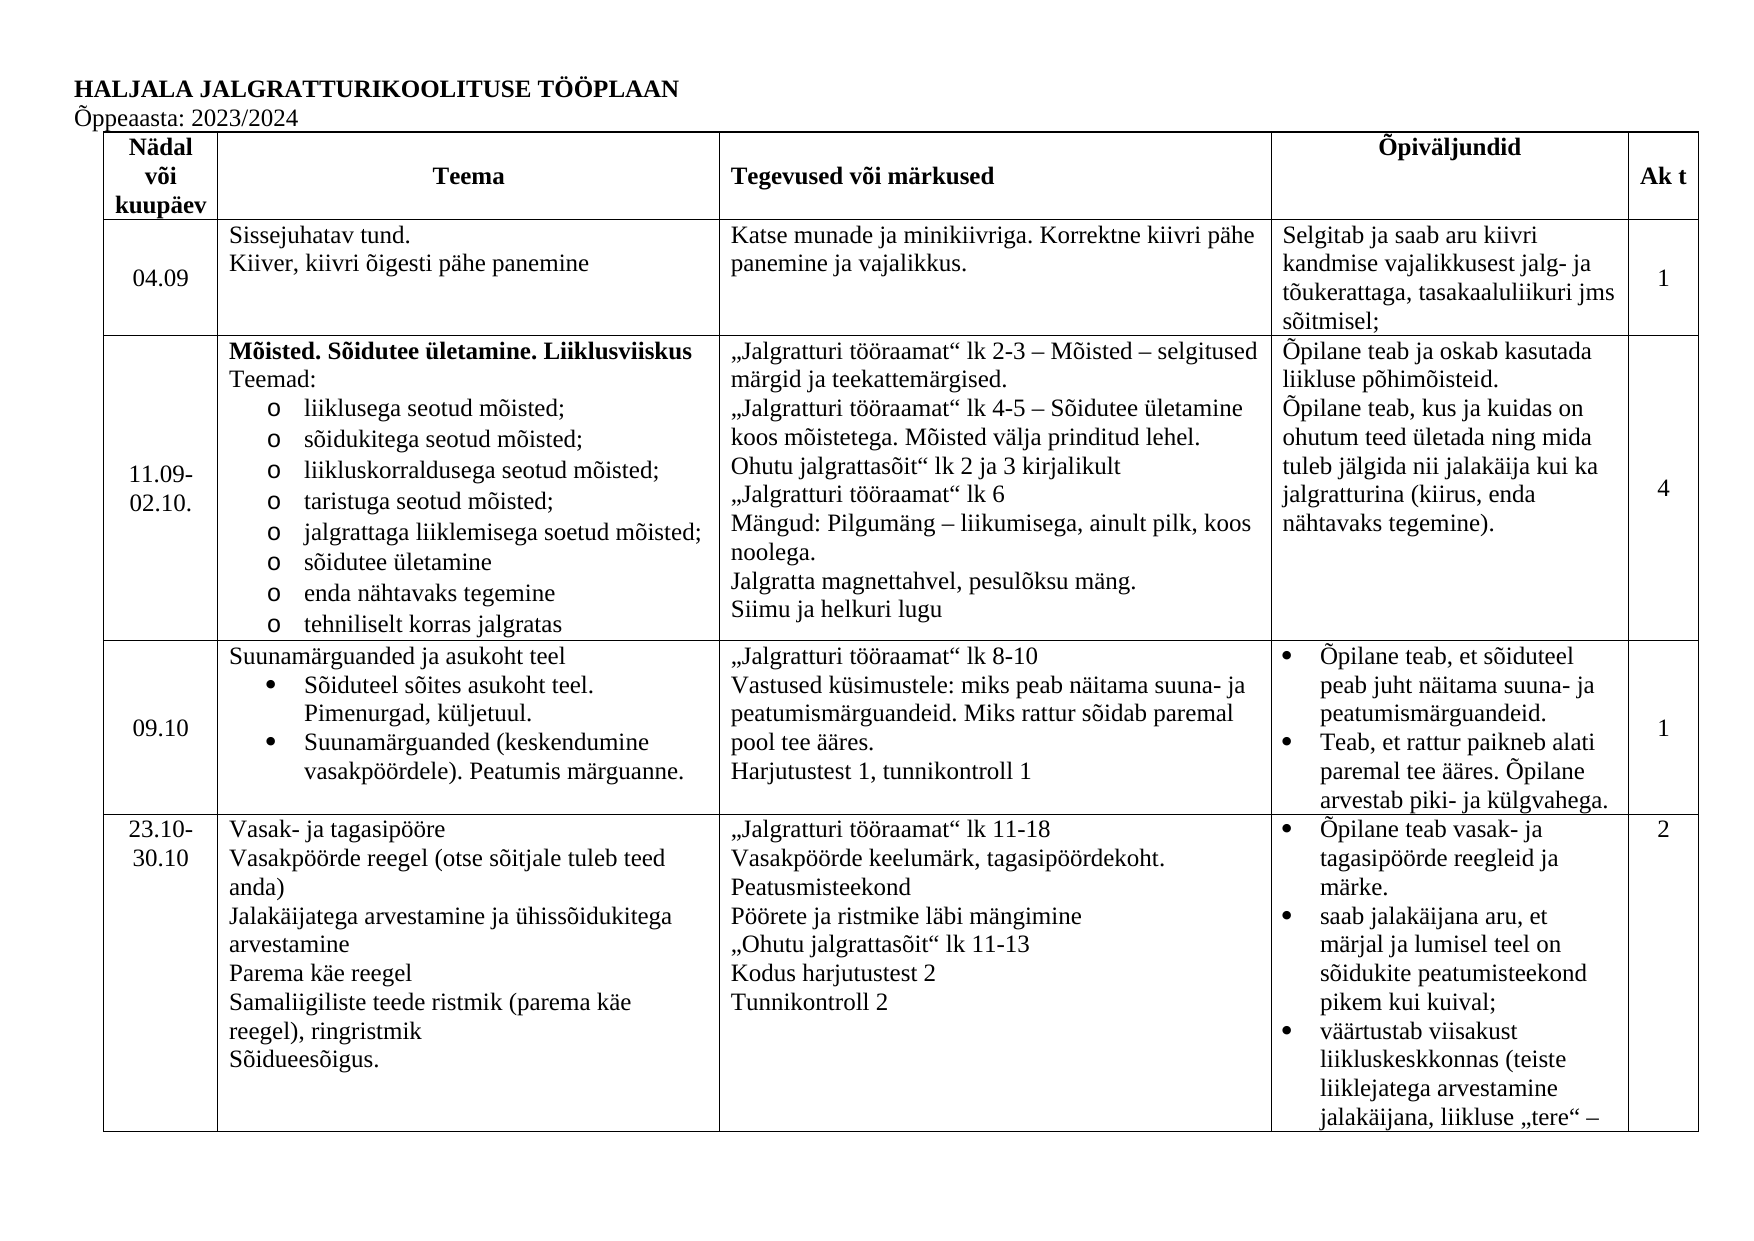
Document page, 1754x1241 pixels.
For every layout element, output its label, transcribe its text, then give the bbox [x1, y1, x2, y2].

table_cell Katse munade ja minikiivriga. Korrektne kiivri pähe panemine ja vajalikkus. [720, 220, 1271, 335]
text HALJALA JALGRATTURIKOOLITUSE TÖÖPLAAN Õppeaasta: 2023/2024 [74, 74, 1665, 131]
table_cell 11.09-02.10. [104, 336, 217, 640]
table_cell Mõisted. Sõidutee ületamine. Liiklusviiskus Teemad: liiklusega seotud mõisted; sõidukitega seotud mõisted; liikluskorraldusega seotud mõisted; taristuga seotud mõisted; jalgrattaga liiklemisega soetud mõisted; sõidutee ületamine enda nähtavaks tegemine tehniliselt korras jalgratas [218, 336, 719, 640]
table_cell „Jalgratturi tööraamat“ lk 8-10 Vastused küsimustele: miks peab näitama suuna- ja peatumismärguandeid. Miks rattur sõidab paremal pool tee ääres. Harjutustest 1, tunnikontroll 1 [720, 641, 1271, 813]
table_cell Sissejuhatav tund. Kiiver, kiivri õigesti pähe panemine [218, 220, 719, 335]
table_header Tegevused või märkused [720, 133, 1271, 219]
table_header Nädal või kuupäev [104, 133, 217, 219]
table_cell 1 [1629, 641, 1698, 813]
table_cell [1272, 815, 1628, 1131]
table_cell 09.10 [104, 641, 217, 813]
table_cell 4 [1629, 336, 1698, 640]
table_cell Õpilane teab, et sõiduteel peab juht näitama suuna- ja peatumismärguandeid. Teab, et rattur paikneb alati paremal tee ääres. Õpilane arvestab piki- ja külgvahega. [1272, 641, 1628, 813]
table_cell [218, 815, 719, 1131]
table_header Teema [218, 133, 719, 219]
table_cell Suunamärguanded ja asukoht teel Sõiduteel sõites asukoht teel. Pimenurgad, küljetuul. Suunamärguanded (keskendumine vasakpöördele). Peatumis märguanne. [218, 641, 719, 813]
table_cell „Jalgratturi tööraamat“ lk 2-3 – Mõisted – selgitused märgid ja teekattemärgised. „Jalgratturi tööraamat“ lk 4-5 – Sõidutee ületamine koos mõistetega. Mõisted välja prinditud lehel. Ohutu jalgrattasõit“ lk 2 ja 3 kirjalikult „Jalgratturi tööraamat“ lk 6 Mängud: Pilgumäng – liikumisega, ainult pilk, koos noolega. Jalgratta magnettahvel, pesulõksu mäng. Siimu ja helkuri lugu [720, 336, 1271, 640]
table_cell 23.10-30.10 [104, 815, 217, 1131]
table_cell 04.09 [104, 220, 217, 335]
table_cell 2 [1629, 815, 1698, 1131]
table_cell Õpilane teab ja oskab kasutada liikluse põhimõisteid. Õpilane teab, kus ja kuidas on ohutum teed ületada ning mida tuleb jälgida nii jalakäija kui ka jalgratturina (kiirus, enda nähtavaks tegemine). [1272, 336, 1628, 640]
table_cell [720, 815, 1271, 1131]
table_cell 1 [1629, 220, 1698, 335]
table_header Ak t [1629, 133, 1698, 219]
table_header Õpiväljundid [1272, 133, 1628, 219]
table_cell Selgitab ja saab aru kiivri kandmise vajalikkusest jalg- ja tõukerattaga, tasakaaluliikuri jms sõitmisel; [1272, 220, 1628, 335]
